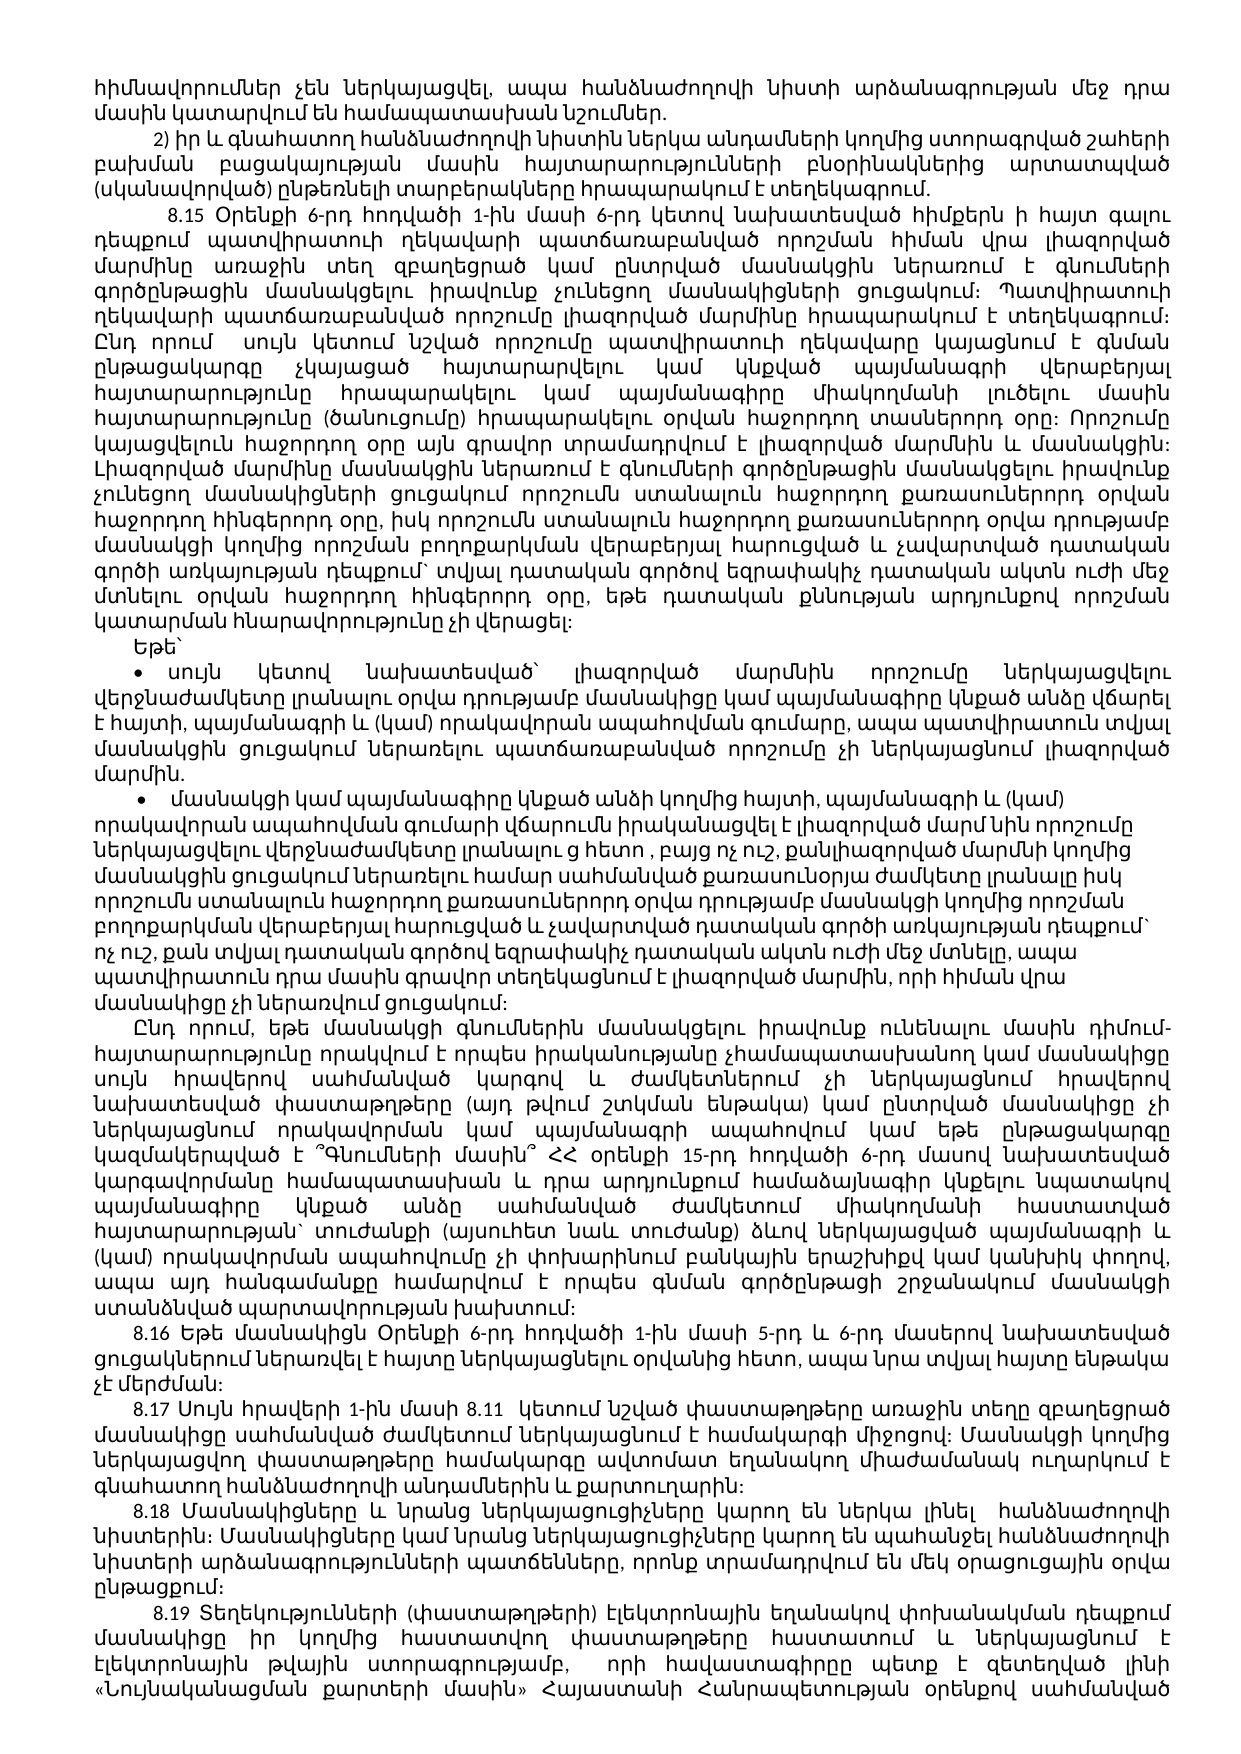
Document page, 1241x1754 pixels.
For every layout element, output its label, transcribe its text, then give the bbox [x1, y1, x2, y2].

text Ընդ որում, եթե մասնակցի գնումներին մասնակցելու իրավունք ունենալու մասին դիմում-հայտարարությունը որակվում է որպես իրականությանը չհամապատասխանող կամ մասնակիցը սույն հրավերով սահմանված կարգով և ժամկետներում չի ներկայացնում հրավերով նախատեսված փաստաթղթերը (այդ թվում շտկման ենթակա) կամ ընտրված մասնակիցը չի ներկայացնում որակավորման կամ պայմանագրի ապահովում կամ եթե ընթացակարգը կազմակերպված է ՞Գնումների մասին՞ ՀՀ օրենքի 15-րդ հոդվածի 6-րդ մասով նախատեսված կարգավորմանը համապատասխան և դրա արդյունքում համաձայնագիր կնքելու նպատակով պայմանագիրը կնքած անձը սահմանված ժամկետում միակողմանի հաստատված հայտարարության` տուժանքի (այսուհետ նաև տուժանք) ձևով ներկայացված պայմանագրի և (կամ) որակավորման ապահովումը չի փոխարինում բանկային երաշխիքվ կամ կանխիկ փողով, ապա այդ հանգամանքը համարվում է որպես գնման գործընթացի շրջանակում մասնակցի ստանձնված պարտավորության խախտում: [94, 1015, 1171, 1320]
text 8.15 Օրենքի 6-րդ հոդվածի 1-ին մասի 6-րդ կետով նախատեսված հիմքերն ի հայտ գալու դեպքում պատվիրատուի ղեկավարի պատճառաբանված որոշման հիման վրա լիազորված մարմինը առաջին տեղ զբաղեցրած կամ ընտրված մասնակցին ներառում է գնումների գործընթացին մասնակցելու իրավունք չունեցող մասնակիցների ցուցակում։ Պատվիրատուի ղեկավարի պատճառաբանված որոշումը լիազորված մարմինը հրապարակում է տեղեկագրում։ Ընդ որում սույն կետում նշված որոշումը պատվիրատուի ղեկավարը կայացնում է գնման ընթացակարգը չկայացած հայտարարվելու կամ կնքված պայմանագրի վերաբերյալ հայտարարությունը հրապարակելու կամ պայմանագիրը միակողմանի լուծելու մասին հայտարարությունը (ծանուցումը) հրապարակելու օրվան հաջորդող տասներորդ օրը: Որոշումը կայացվելուն հաջորդող օրը այն գրավոր տրամադրվում է լիազորված մարմնին և մասնակցին: Լիազորված մարմինը մասնակցին ներառում է գնումների գործընթացին մասնակցելու իրավունք չունեցող մասնակիցների ցուցակում որոշումն ստանալուն հաջորդող քառասուներորդ օրվան հաջորդող հինգերորդ օրը, իսկ որոշումն ստանալուն հաջորդող քառասուներորդ օրվա դրությամբ մասնակցի կողմից որոշման բողոքարկման վերաբերյալ հարուցված և չավարտված դատական գործի առկայության դեպքում` տվյալ դատական գործով եզրափակիչ դատական ակտն ուժի մեջ մտնելու օրվան հաջորդող հինգերորդ օրը, եթե դատական քննության արդյունքով որոշման կատարման հնարավորությունը չի վերացել: [94, 202, 1171, 634]
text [94, 1600, 1171, 1702]
text 8.17 Սույն հրավերի 1-ին մասի 8.11 կետում նշված փաստաթղթերը առաջին տեղը զբաղեցրած մասնակիցը սահմանված ժամկետում ներկայացնում է համակարգի միջոցով: Մասնակցի կողմից ներկայացվող փաստաթղթերը համակարգը ավտոմատ եղանակող միաժամանակ ուղարկում է գնահատող հանձնաժողովի անդամներին և քարտուղարին: [94, 1397, 1171, 1498]
text 2) իր և գնահատող հանձնաժողովի նիստին ներկա անդամների կողմից ստորագրված շահերի բախման բացակայության մասին հայտարարությունների բնօրինակներից արտատպված (սկանավորված) ընթեռնելի տարբերակները հրապարակում է տեղեկագրում. [94, 126, 1171, 202]
text 8.18 Մասնակիցները և նրանց ներկայացուցիչները կարող են ներկա լինել հանձնաժողովի նիստերին։ Մասնակիցները կամ նրանց ներկայացուցիչները կարող են պահանջել հանձնաժողովի նիստերի արձանագրությունների պատճենները, որոնք տրամադրվում են մեկ օրացուցային օրվա ընթացքում։ [94, 1498, 1171, 1600]
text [94, 75, 1171, 126]
text • մասնակցի կամ պայմանագիրը կնքած անձի կողմից հայտի, պայմանագրի և (կամ) որակավորան ապահովման գումարի վճարումն իրականացվել է լիազորված մարմ նին որոշումը ներկայացվելու վերջնաժամկետը լրանալու ց հետո , բայց ոչ ուշ, քանլիազորված մարմնի կողմից մասնակցին ցուցակում ներառելու համար սահմանված քառասունօրյա ժամկետը լրանալը իսկ որոշումն ստանալուն հաջորդող քառասուներորդ օրվա դրությամբ մասնակցի կողմից որոշման բողոքարկման վերաբերյալ հարուցված և չավարտված դատական գործի առկայության դեպքում` ոչ ուշ, քան տվյալ դատական գործով եզրափակիչ դատական ակտն ուժի մեջ մտնելը, ապա պատվիրատուն դրա մասին գրավոր տեղեկացնում է լիազորված մարմին, որի հիման վրա մասնակիցը չի ներառվում ցուցակում: [94, 787, 1171, 1015]
text Եթե՝ [94, 634, 1171, 659]
text • սույն կետով նախատեսված՝ լիազորված մարմնին որոշումը ներկայացվելու վերջնաժամկետը լրանալու օրվա դրությամբ մասնակիցը կամ պայմանագիրը կնքած անձը վճարել է հայտի, պայմանագրի և (կամ) որակավորան ապահովման գումարը, ապա պատվիրատուն տվյալ մասնակցին ցուցակում ներառելու պատճառաբանված որոշումը չի ներկայացնում լիազորված մարմին. [94, 659, 1171, 787]
text 8.16 Եթե մասնակիցն Օրենքի 6-րդ հոդվածի 1-ին մասի 5-րդ և 6-րդ մասերով նախատեսված ցուցակներում ներառվել է հայտը ներկայացնելու օրվանից հետո, ապա նրա տվյալ հայտը ենթակա չէ մերժման: [94, 1320, 1171, 1397]
